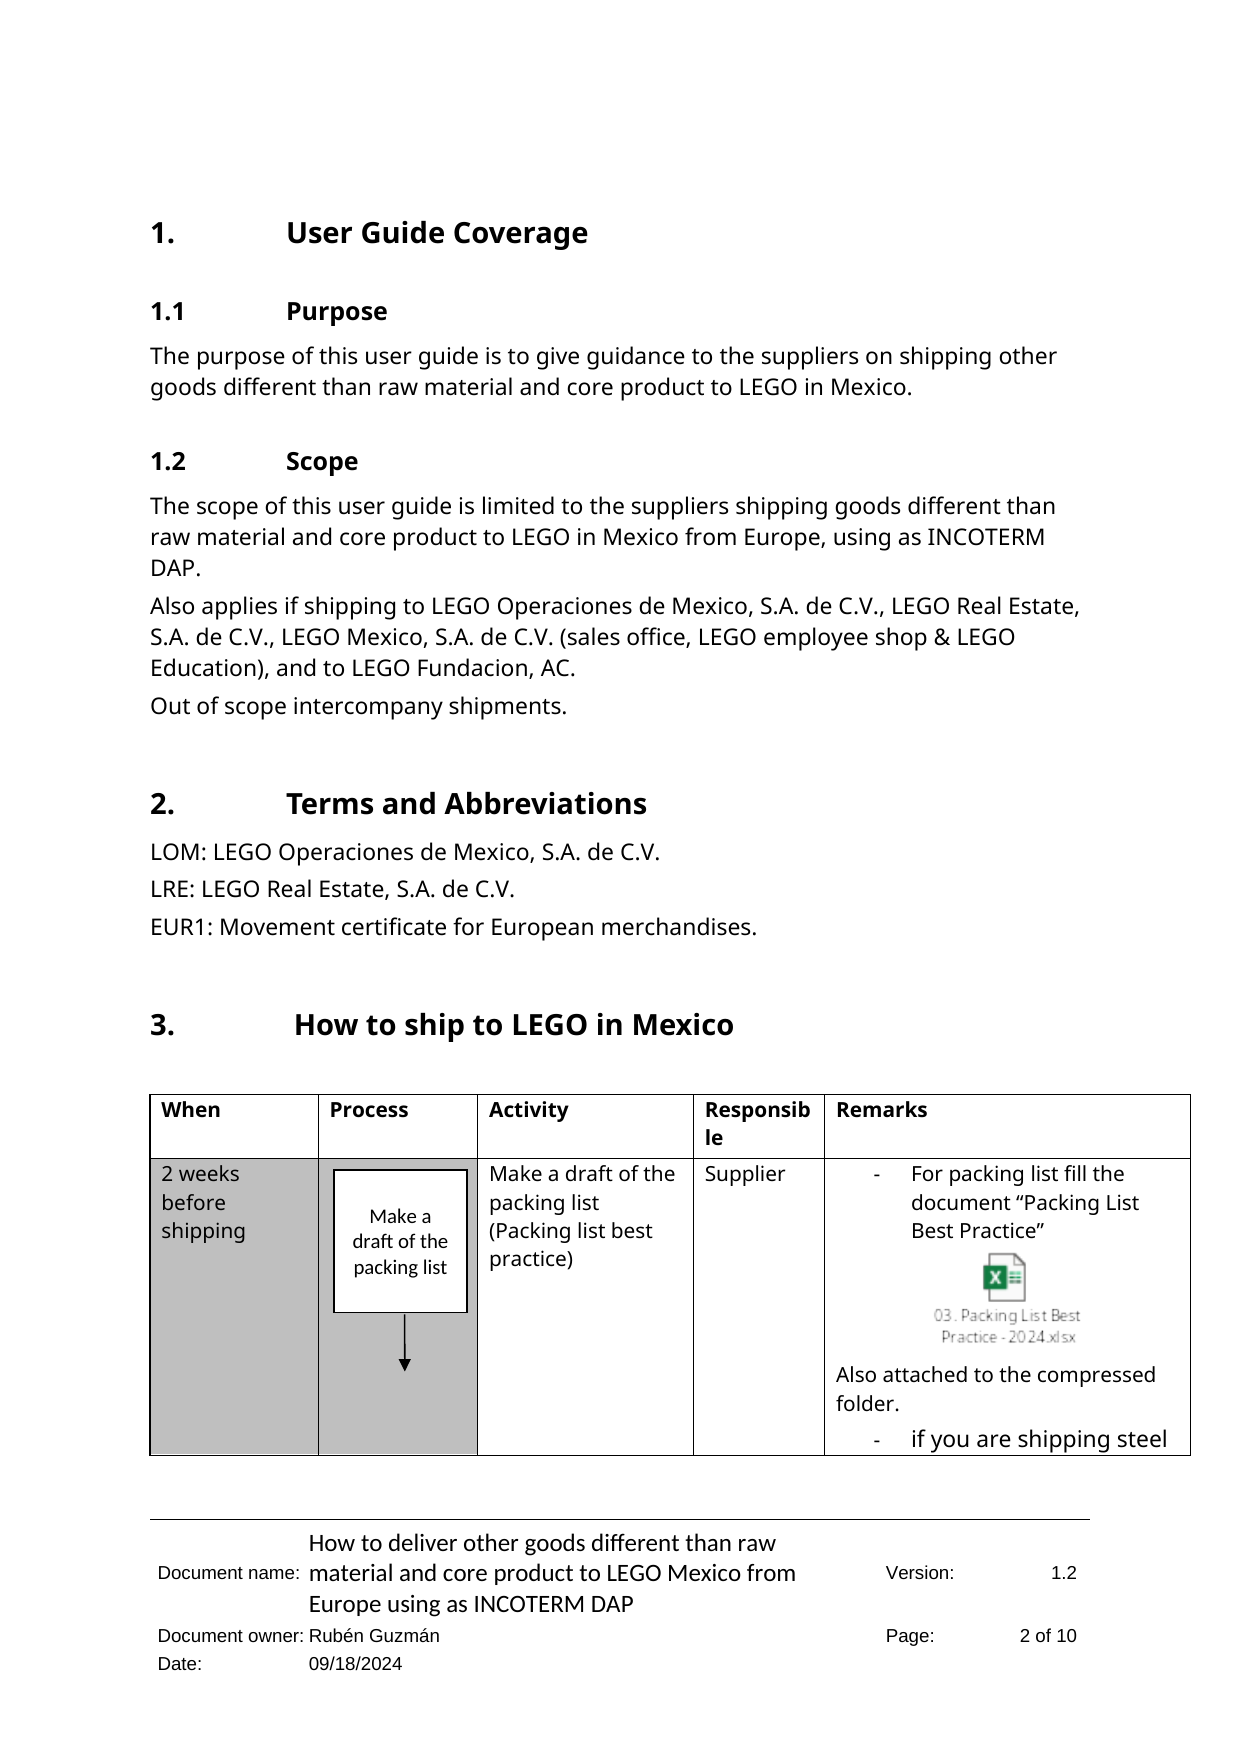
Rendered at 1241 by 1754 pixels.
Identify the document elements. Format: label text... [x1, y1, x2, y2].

text EUR1: Movement certificate for European merchandises. [150, 911, 1090, 942]
table_header Responsible [694, 1095, 824, 1158]
table_header When [151, 1095, 318, 1158]
subtitle How to ship to LEGO in Mexico [150, 1004, 1090, 1044]
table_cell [478, 1159, 693, 1454]
table_header Activity [478, 1095, 693, 1158]
text The scope of this user guide is limited to the suppliers shipping goods different than raw material and core product to LEGO in Mexico from Europe, using as INCOTERM DAP. [150, 490, 1090, 583]
text The purpose of this user guide is to give guidance to the suppliers on shipping other goods different than raw material and core product to LEGO in Mexico. [150, 340, 1090, 402]
table_header Remarks [825, 1095, 1190, 1158]
table_cell [319, 1159, 477, 1454]
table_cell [151, 1159, 318, 1454]
subtitle Purpose [150, 290, 1090, 327]
subtitle User Guide Coverage [150, 212, 1090, 252]
subtitle Scope [150, 440, 1090, 477]
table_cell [825, 1159, 1190, 1454]
text LOM: LEGO Operaciones de Mexico, S.A. de C.V. [150, 836, 1090, 867]
subtitle Terms and Abbreviations [150, 783, 1090, 823]
table_header Process [319, 1095, 477, 1158]
table_cell Supplier [694, 1159, 824, 1454]
text Out of scope intercompany shipments. [150, 690, 1090, 721]
text LRE: LEGO Real Estate, S.A. de C.V. [150, 873, 1090, 904]
text Also applies if shipping to LEGO Operaciones de Mexico, S.A. de C.V., LEGO Real Estate, S.A. de C.V., LEGO Mexico, S.A. de C.V. (sales office, LEGO employee shop & LEGO Education), and to LEGO Fundacion, AC. [150, 590, 1090, 683]
